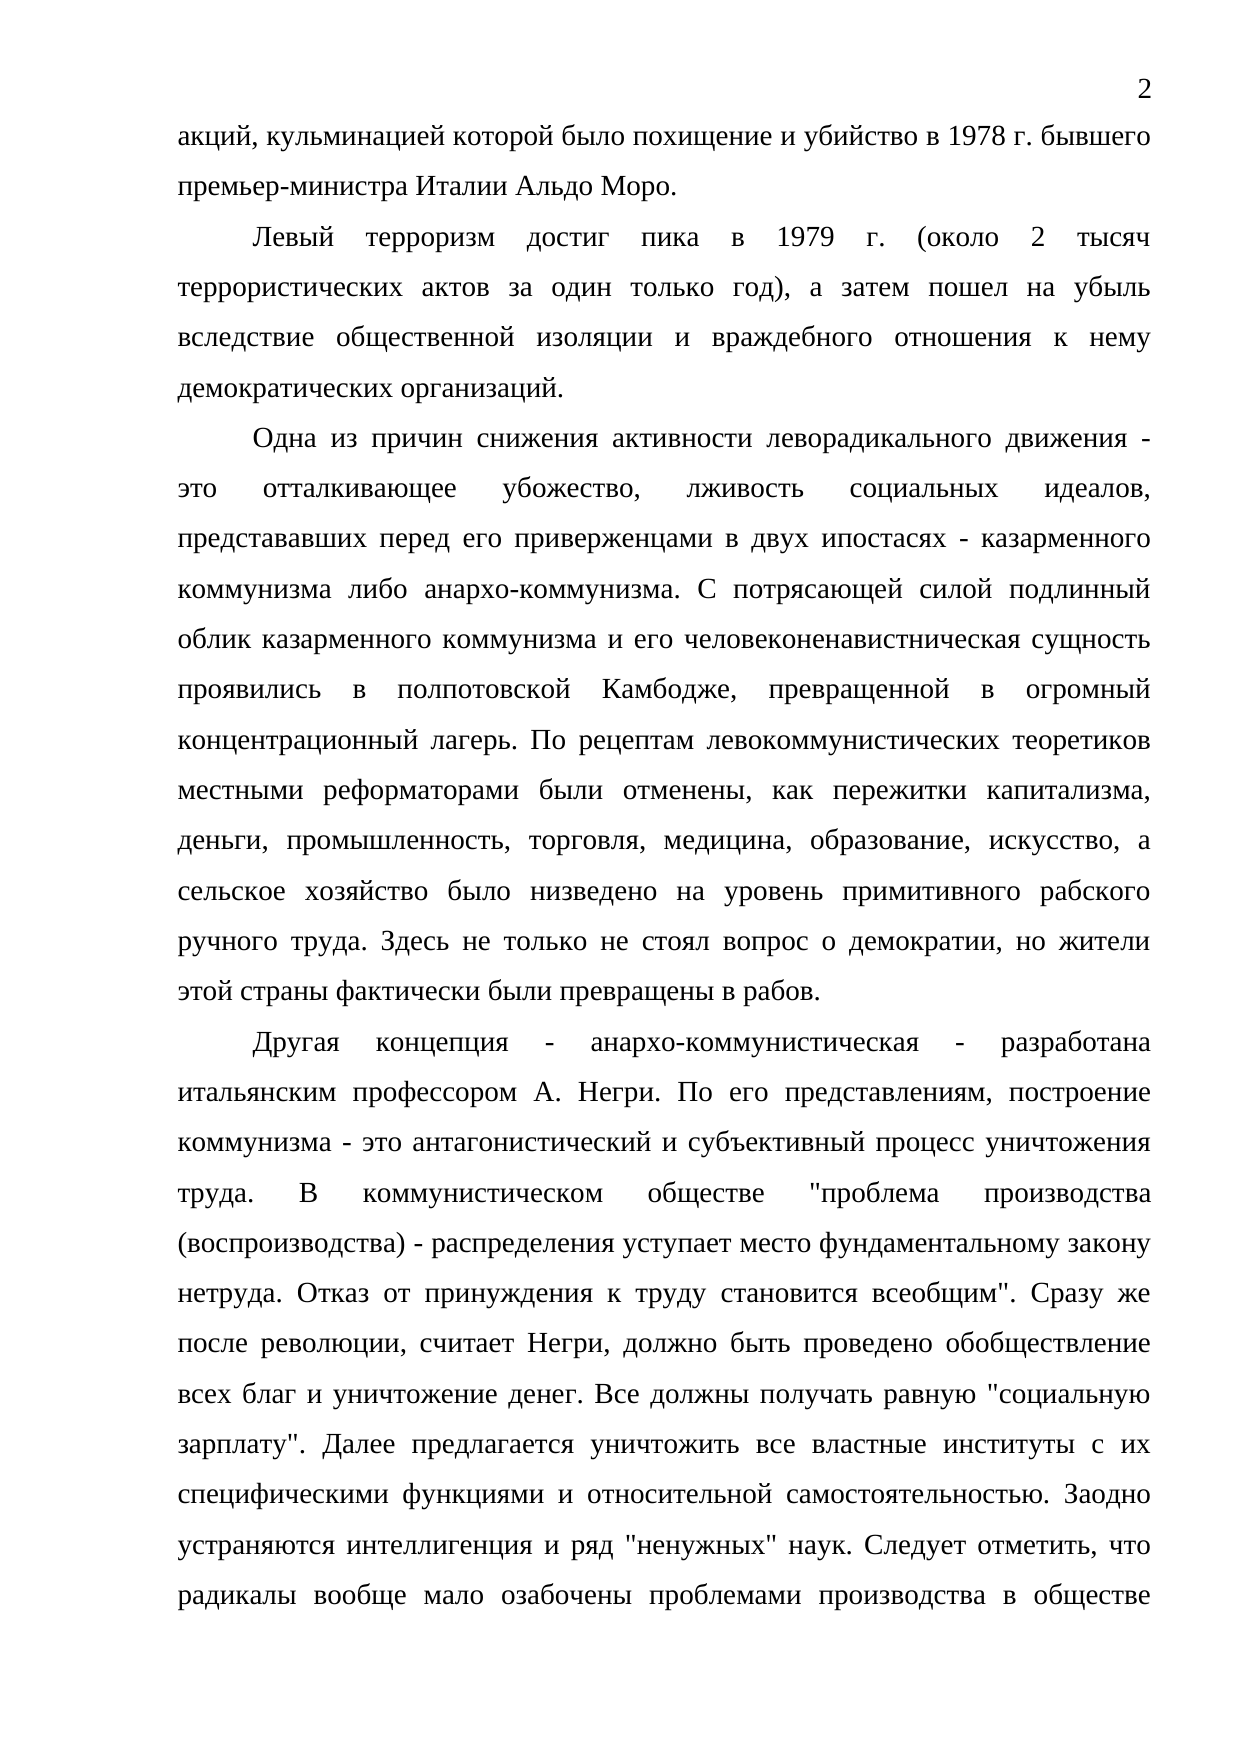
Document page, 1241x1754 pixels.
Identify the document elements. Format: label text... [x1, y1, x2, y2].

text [177, 1024, 1152, 1611]
text Одна из причин снижения активности леворадикального движения - это отталкивающее убожество, лживость социальных идеалов, представавших перед его приверженцами в двух ипостасях - казарменного коммунизма либо анархо-коммунизма. С потрясающей силой подлинный облик казарменного коммунизма и его человеконенавистническая сущность проявились в полпотовской Камбодже, превращенной в огромный концентрационный лагерь. По рецептам левокоммунистических теоретиков местными реформаторами были отменены, как пережитки капитализма, деньги, промышленность, торговля, медицина, образование, искусство, а сельское хозяйство было низведено на уровень примитивного рабского ручного труда. Здесь не только не стоял вопрос о демократии, но жители этой страны фактически были превращены в рабов. [177, 420, 1152, 1007]
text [177, 118, 1152, 202]
text Левый терроризм достиг пика в 1979 г. (около 2 тысяч террористических актов за один только год), а затем пошел на убыль вследствие общественной изоляции и враждебного отношения к нему демократических организаций. [177, 219, 1152, 403]
